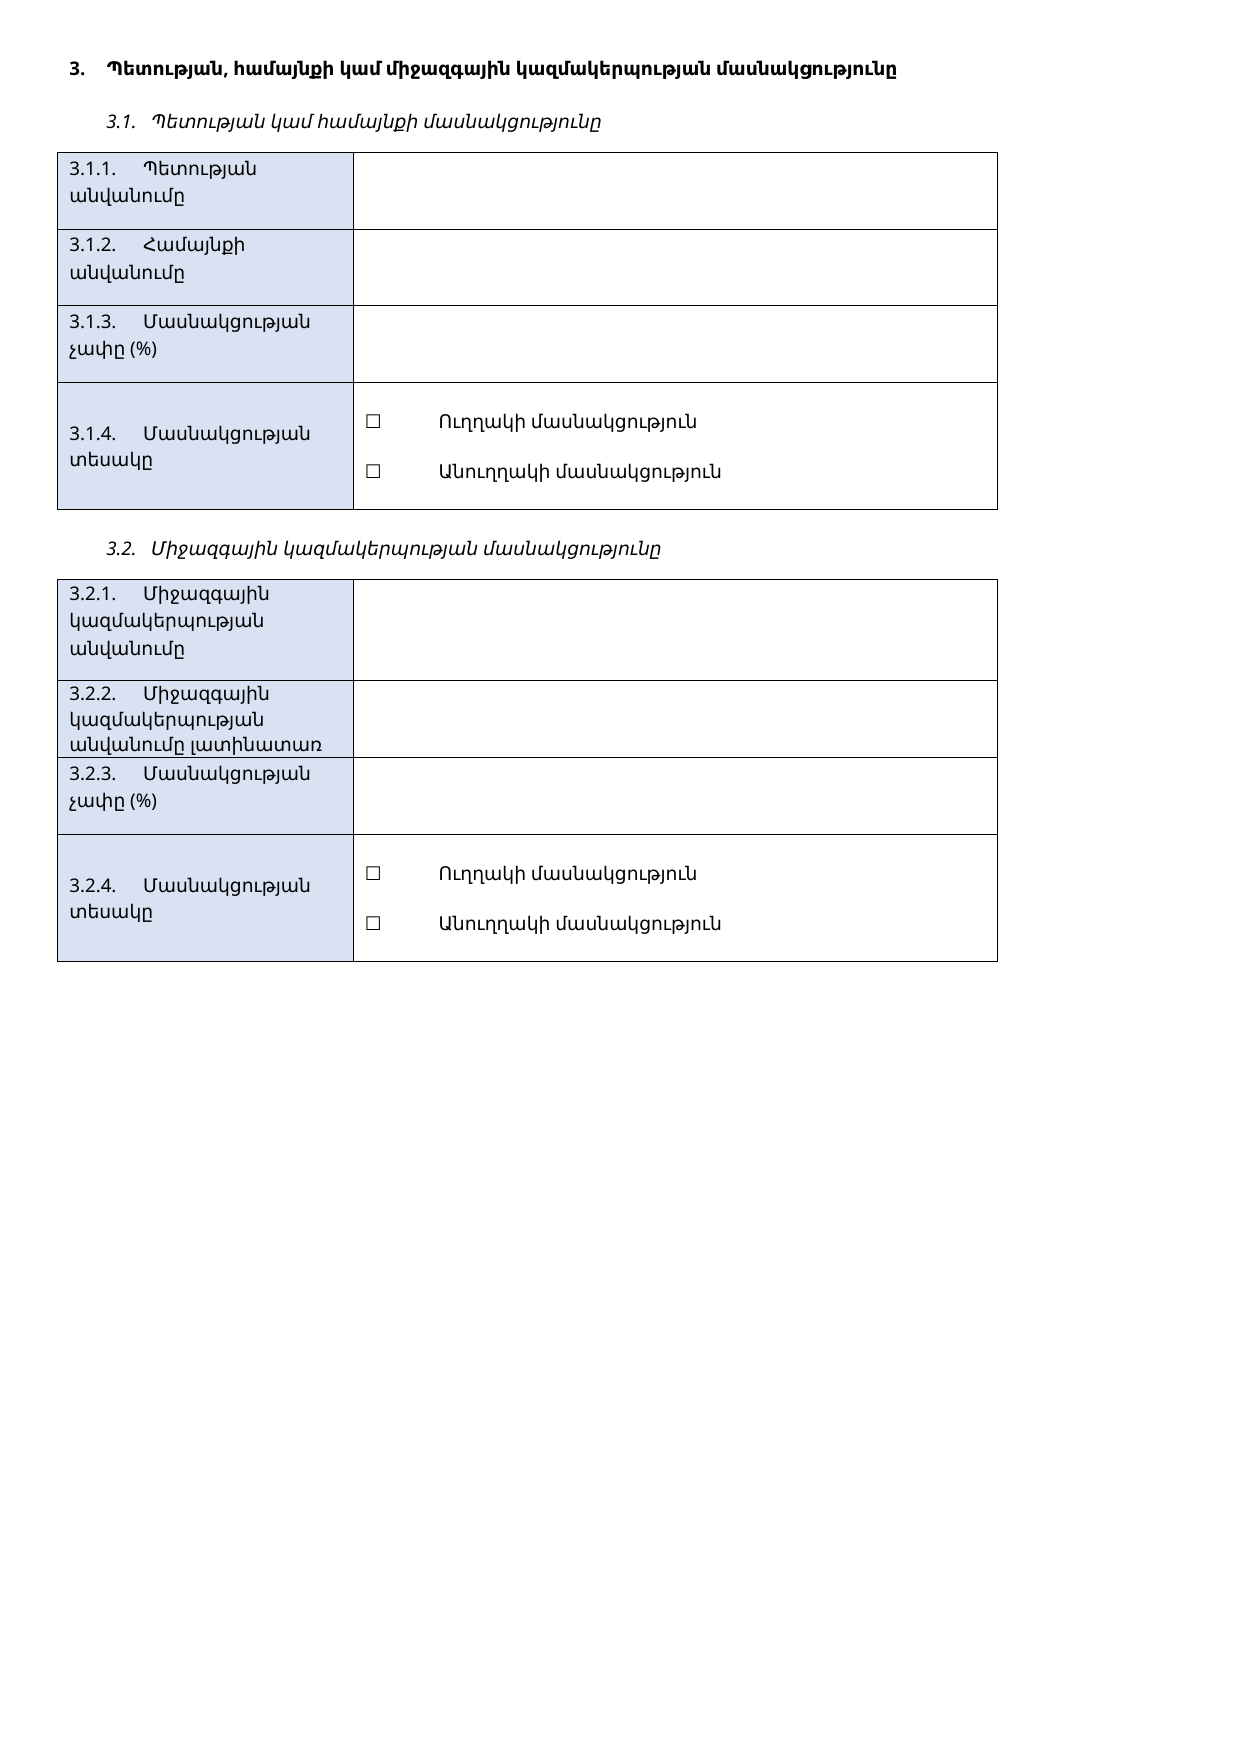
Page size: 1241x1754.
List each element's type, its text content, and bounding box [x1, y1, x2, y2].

table_cell ☐ Ուղղակի մասնակցություն ☐ Անուղղակի մասնակցություն [354, 835, 997, 961]
table_cell Մասնակցության տեսակը [58, 383, 353, 509]
table_cell [354, 306, 997, 382]
table_cell ☐ Ուղղակի մասնակցություն ☐ Անուղղակի մասնակցություն [354, 383, 997, 509]
list Պետության, համայնքի կամ միջազգային կազմակերպության մասնակցությունը [69, 56, 1167, 81]
table_cell [354, 758, 997, 834]
table_header [354, 580, 997, 680]
table_header [354, 153, 997, 229]
table_cell Մասնակցության չափը (%) [58, 306, 353, 382]
table_cell [354, 230, 997, 305]
table_cell Համայնքի անվանումը [58, 230, 353, 305]
table_cell Մասնակցության չափը (%) [58, 758, 353, 834]
table_cell Միջազգային կազմակերպության անվանումը լատինատառ [58, 681, 353, 757]
list Միջազգային կազմակերպության մասնակցությունը [106, 535, 1167, 561]
table_cell Մասնակցության տեսակը [58, 835, 353, 961]
table_cell [354, 681, 997, 757]
table_header Պետության անվանումը [58, 153, 353, 229]
list Պետության կամ համայնքի մասնակցությունը [106, 108, 1167, 133]
table_header Միջազգային կազմակերպության անվանումը [58, 580, 353, 680]
